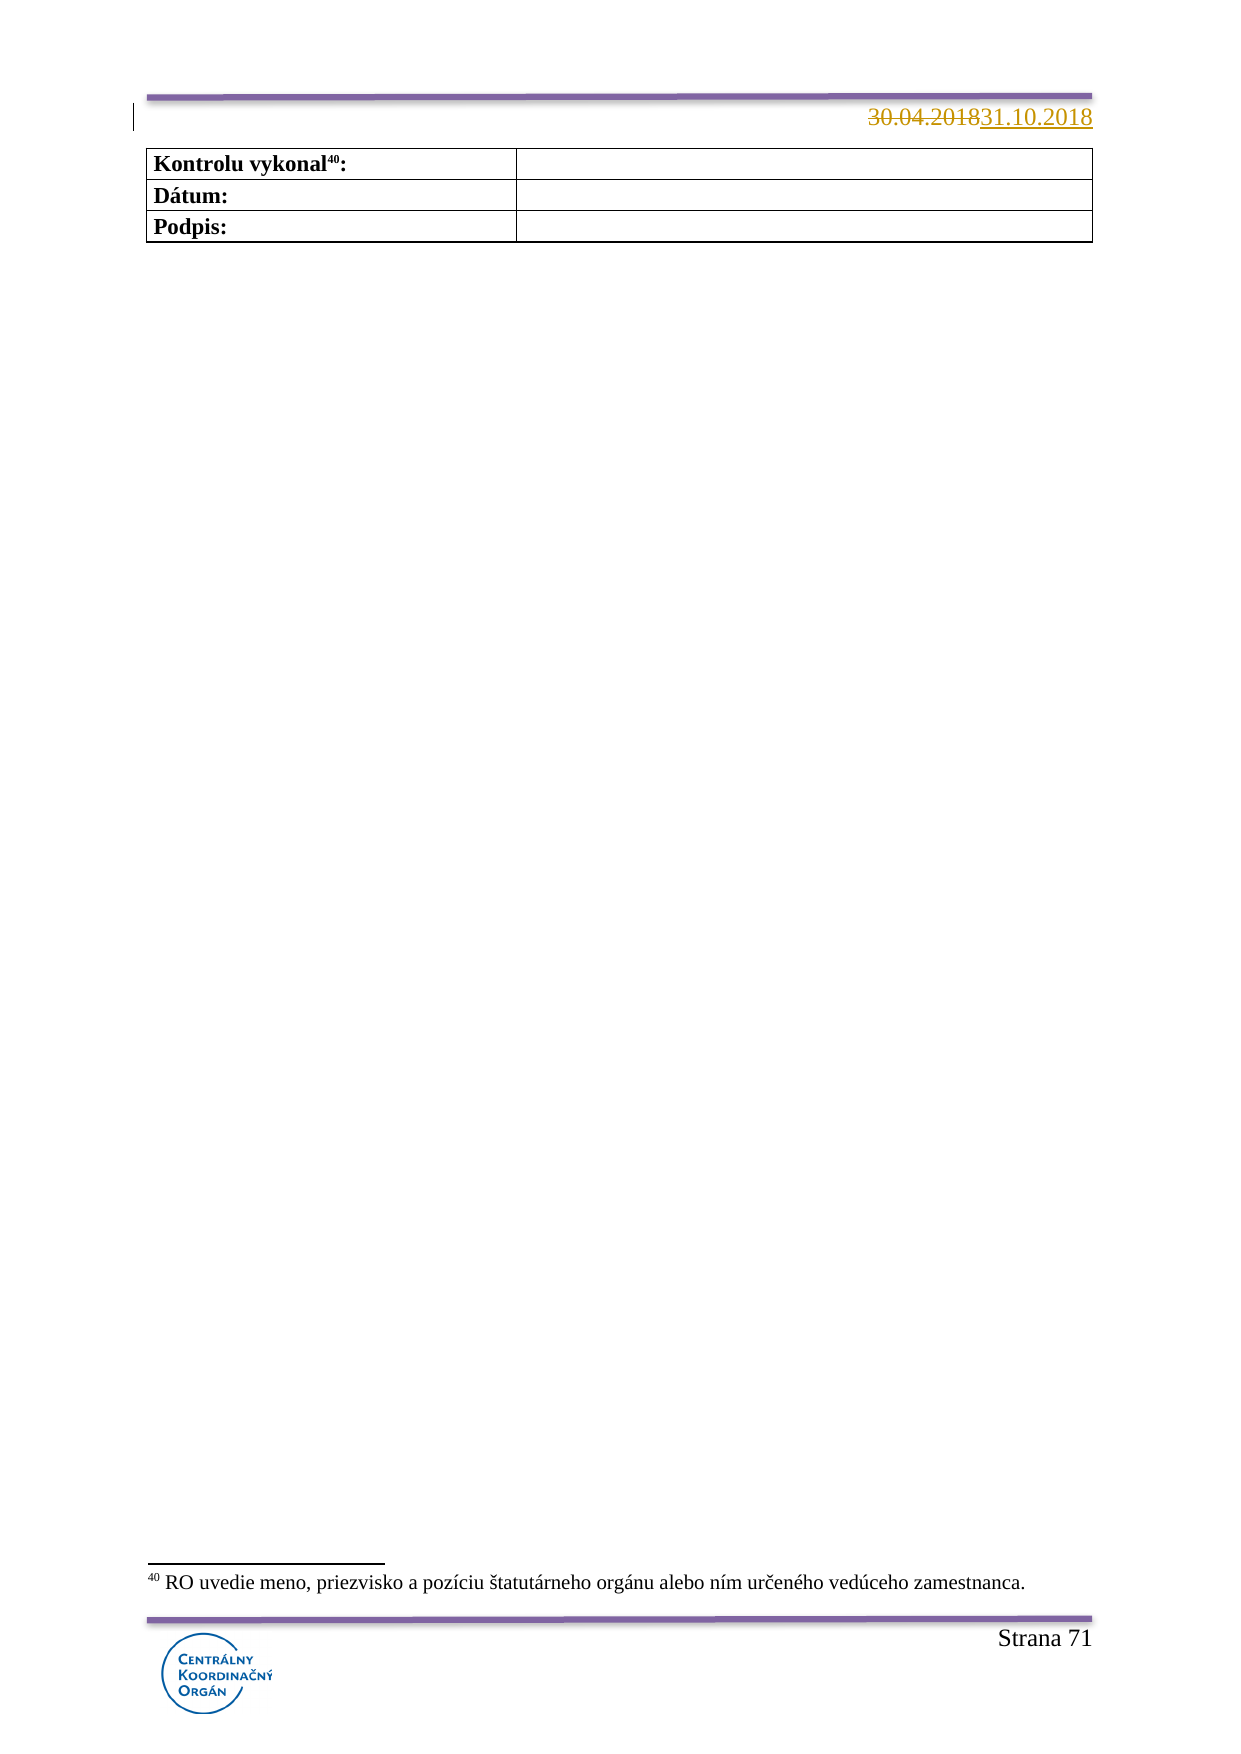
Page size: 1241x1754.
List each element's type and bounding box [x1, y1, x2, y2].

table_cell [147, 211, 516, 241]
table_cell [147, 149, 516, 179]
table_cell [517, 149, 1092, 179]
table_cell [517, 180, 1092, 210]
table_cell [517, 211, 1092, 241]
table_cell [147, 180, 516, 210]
picture [159, 1631, 272, 1713]
